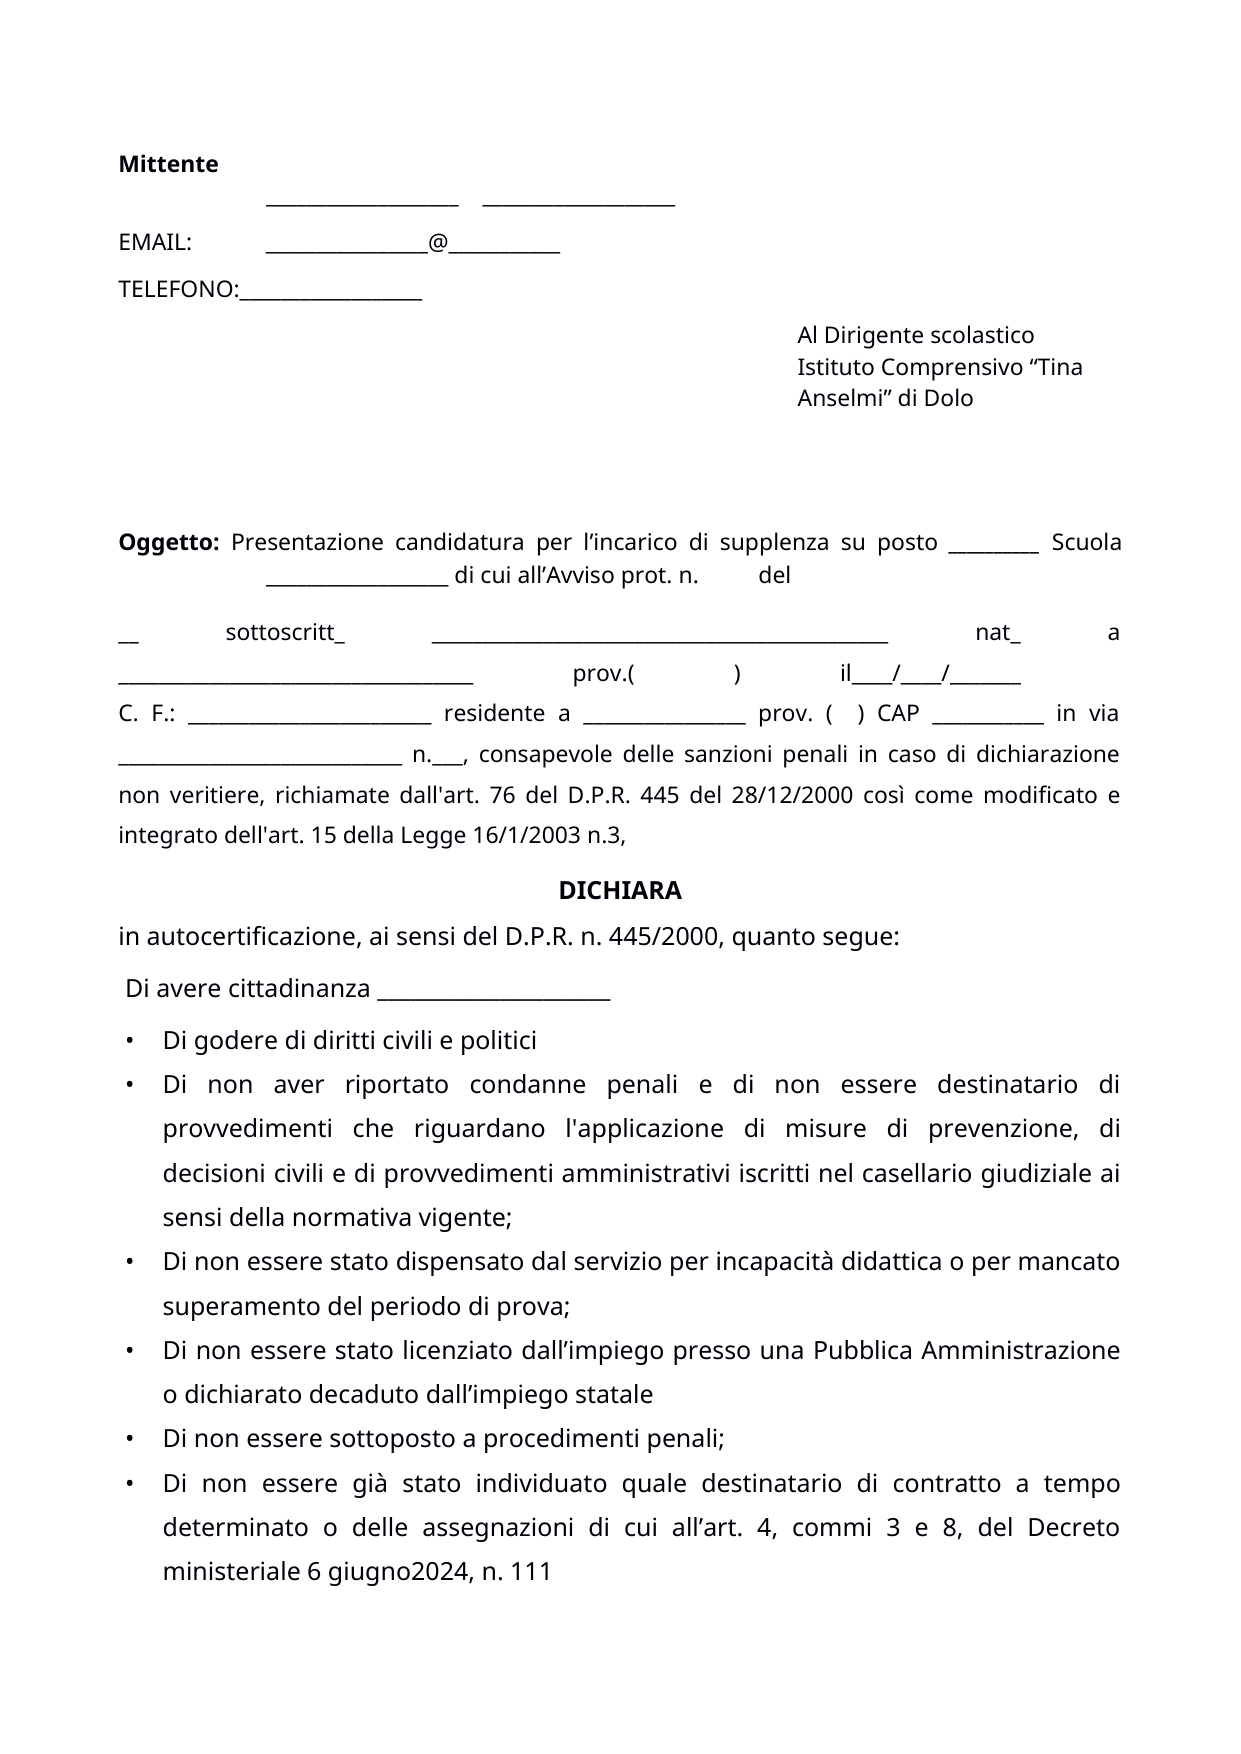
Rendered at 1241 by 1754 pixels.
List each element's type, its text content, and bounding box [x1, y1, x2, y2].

text DICHIARA [118, 872, 1122, 906]
text Al Dirigente scolastico [797, 319, 1122, 351]
text __ sottoscritt_ _____________________________________________ nat_ a ___________________________________ prov.( ) il____/____/_______ C. F.: ________________________ residente a ________________ prov. ( ) CAP ___________ in via ____________________________ n.___, consapevole delle sanzioni penali in caso di dichiarazione non veritiere, richiamate dall'art. 76 del D.P.R. 445 del 28/12/2000 così come modificato e integrato dell'art. 15 della Legge 16/1/2003 n.3, [118, 616, 1122, 850]
list Di non essere stato licenziato dall’impiego presso una Pubblica Amministrazione o dichiarato decaduto dall’impiego statale [125, 1332, 1122, 1411]
text Istituto Comprensivo “Tina Anselmi” di Dolo [797, 351, 1169, 413]
text Oggetto: Presentazione candidatura per l’incarico di supplenza su posto __________ Scuola __________________ di cui all’Avviso prot. n. del [118, 526, 1122, 591]
list Di godere di diritti civili e politici [125, 1023, 1122, 1057]
list Di non essere sottoposto a procedimenti penali; [125, 1421, 1122, 1455]
list Di non aver riportato condanne penali e di non essere destinatario di provvedimenti che riguardano l'applicazione di misure di prevenzione, di decisioni civili e di provvedimenti amministrativi iscritti nel casellario giudiziale ai sensi della normativa vigente; [125, 1067, 1122, 1234]
list Di non essere stato dispensato dal servizio per incapacità didattica o per mancato superamento del periodo di prova; [125, 1244, 1122, 1322]
text Di avere cittadinanza _____________________ [118, 971, 1122, 1005]
text ___________________ ___________________ [192, 179, 1122, 210]
text EMAIL: ________________@___________ TELEFONO:__________________ [118, 226, 1122, 304]
text in autocertificazione, ai sensi del D.P.R. n. 445/2000, quanto segue: [118, 919, 1122, 953]
text Mittente [118, 148, 1122, 179]
list Di non essere già stato individuato quale destinatario di contratto a tempo determinato o delle assegnazioni di cui all’art. 4, commi 3 e 8, del Decreto ministeriale 6 giugno2024, n. 111 [125, 1465, 1122, 1588]
